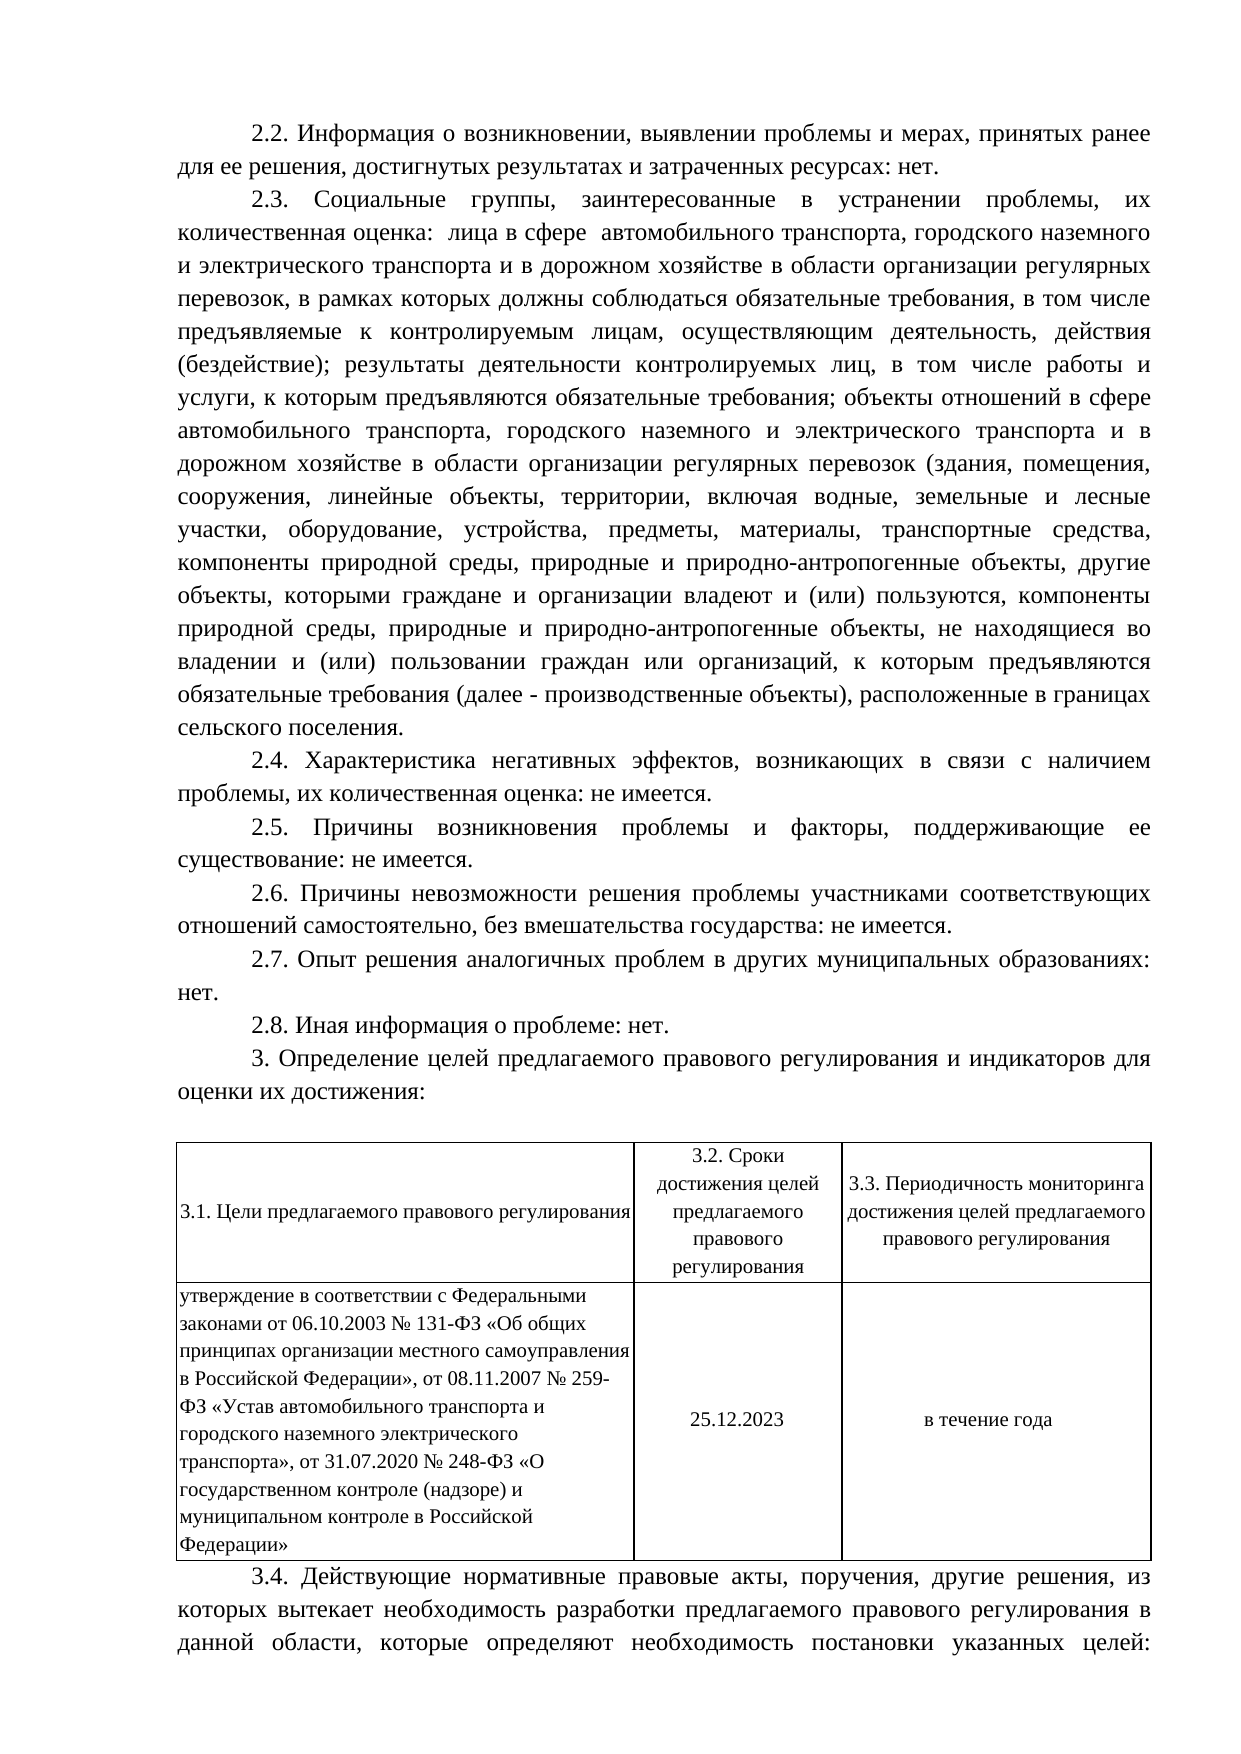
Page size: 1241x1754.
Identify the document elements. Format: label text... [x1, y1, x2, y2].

text 2.2. Информация о возникновении, выявлении проблемы и мерах, принятых ранее для ее решения, достигнутых результатах и затраченных ресурсах: нет. [177, 118, 1152, 180]
text 2.3. Социальные группы, заинтересованные в устранении проблемы, их количественная оценка: лица в сфере автомобильного транспорта, городского наземного и электрического транспорта и в дорожном хозяйстве в области организации регулярных перевозок, в рамках которых должны соблюдаться обязательные требования, в том числе предъявляемые к контролируемым лицам, осуществляющим деятельность, действия (бездействие); результаты деятельности контролируемых лиц, в том числе работы и услуги, к которым предъявляются обязательные требования; объекты отношений в сфере автомобильного транспорта, городского наземного и электрического транспорта и в дорожном хозяйстве в области организации регулярных перевозок (здания, помещения, сооружения, линейные объекты, территории, включая водные, земельные и лесные участки, оборудование, устройства, предметы, материалы, транспортные средства, компоненты природной среды, природные и природно-антропогенные объекты, другие объекты, которыми граждане и организации владеют и (или) пользуются, компоненты природной среды, природные и природно-антропогенные объекты, не находящиеся во владении и (или) пользовании граждан или организаций, к которым предъявляются обязательные требования (далее - производственные объекты), расположенные в границах сельского поселения. [177, 184, 1152, 741]
table_header 3.1. Цели предлагаемого правового регулирования [177, 1143, 633, 1282]
text 2.8. Иная информация о проблеме: нет. [177, 1010, 1152, 1038]
text 2.5. Причины возникновения проблемы и факторы, поддерживающие ее существование: не имеется. [177, 812, 1152, 873]
text 3. Определение целей предлагаемого правового регулирования и индикаторов для оценки их достижения: [177, 1043, 1152, 1104]
table_cell утверждение в соответствии с Федеральными законами от 06.10.2003 № 131-ФЗ «Об общих принципах организации местного самоуправления в Российской Федерации», от 08.11.2007 № 259-ФЗ «Устав автомобильного транспорта и городского наземного электрического транспорта», от 31.07.2020 № 248-ФЗ «О государственном контроле (надзоре) и муниципальном контроле в Российской Федерации» [177, 1283, 633, 1559]
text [177, 1561, 1152, 1656]
table_header 3.3. Периодичность мониторинга достижения целей предлагаемого правового регулирования [843, 1143, 1150, 1282]
table_cell 25.12.2023 [635, 1283, 841, 1559]
table_header 3.2. Сроки достижения целей предлагаемого правового регулирования [635, 1143, 841, 1282]
text 2.4. Характеристика негативных эффектов, возникающих в связи с наличием проблемы, их количественная оценка: не имеется. [177, 746, 1152, 807]
text 2.6. Причины невозможности решения проблемы участниками соответствующих отношений самостоятельно, без вмешательства государства: не имеется. [177, 878, 1152, 939]
table_cell в течение года [843, 1283, 1150, 1559]
text 2.7. Опыт решения аналогичных проблем в других муниципальных образованиях: нет. [177, 944, 1152, 1005]
